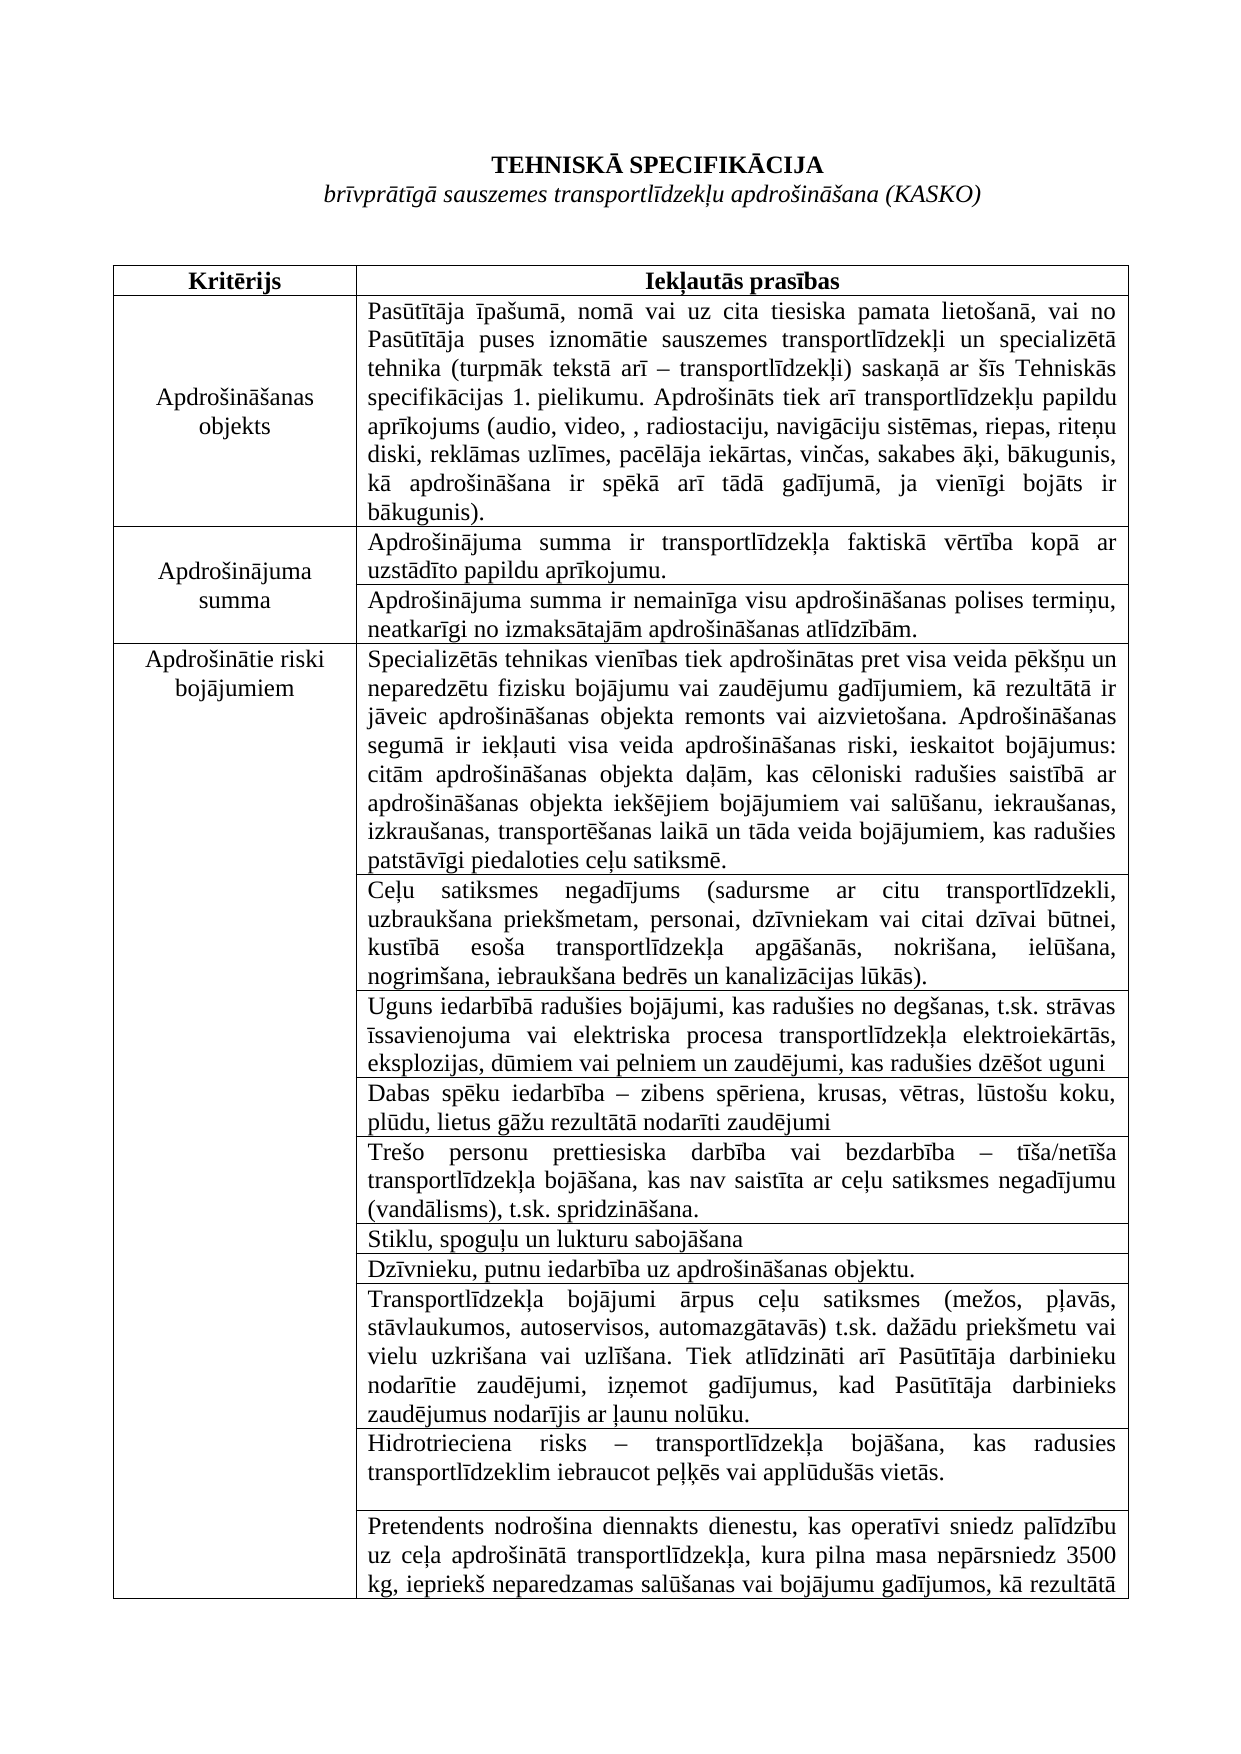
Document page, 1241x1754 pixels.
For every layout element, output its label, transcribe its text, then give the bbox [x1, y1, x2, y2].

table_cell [357, 1511, 1128, 1597]
table_cell Dzīvnieku, putnu iedarbība uz apdrošināšanas objektu. [357, 1254, 1128, 1283]
table_cell Ceļu satiksmes negadījums (sadursme ar citu transportlīdzekli, uzbraukšana priekšmetam, personai, dzīvniekam vai citai dzīvai būtnei, kustībā esoša transportlīdzekļa apgāšanās, nokrišana, ielūšana, nogrimšana, iebraukšana bedrēs un kanalizācijas lūkās). [357, 875, 1128, 990]
table_cell Dabas spēku iedarbība – zibens spēriena, krusas, vētras, lūstošu koku, plūdu, lietus gāžu rezultātā nodarīti zaudējumi [357, 1078, 1128, 1136]
table_cell Apdrošināšanas objekts [114, 296, 356, 526]
table_header Kritērijs [114, 266, 356, 295]
text TEHNISKĀ SPECIFIKĀCIJA [112, 150, 1128, 179]
table_cell Trešo personu prettiesiska darbība vai bezdarbība – tīša/netīša transportlīdzekļa bojāšana, kas nav saistīta ar ceļu satiksmes negadījumu (vandālisms), t.sk. spridzināšana. [357, 1137, 1128, 1223]
table_header Iekļautās prasības [357, 266, 1128, 295]
table_cell Uguns iedarbībā radušies bojājumi, kas radušies no degšanas, t.sk. strāvas īssavienojuma vai elektriska procesa transportlīdzekļa elektroiekārtās, eksplozijas, dūmiem vai pelniem un zaudējumi, kas radušies dzēšot uguni [357, 991, 1128, 1077]
table_cell Apdrošinātie riski bojājumiem [114, 644, 356, 1597]
table_cell Specializētās tehnikas vienības tiek apdrošinātas pret visa veida pēkšņu un neparedzētu fizisku bojājumu vai zaudējumu gadījumiem, kā rezultātā ir jāveic apdrošināšanas objekta remonts vai aizvietošana. Apdrošināšanas segumā ir iekļauti visa veida apdrošināšanas riski, ieskaitot bojājumus: citām apdrošināšanas objekta daļām, kas cēloniski radušies saistībā ar apdrošināšanas objekta iekšējiem bojājumiem vai salūšanu, iekraušanas, izkraušanas, transportēšanas laikā un tāda veida bojājumiem, kas radušies patstāvīgi piedaloties ceļu satiksmē. [357, 644, 1128, 874]
text brīvprātīgā sauszemes transportlīdzekļu apdrošināšana (KASKO) [179, 179, 1128, 207]
table_cell Transportlīdzekļa bojājumi ārpus ceļu satiksmes (mežos, pļavās, stāvlaukumos, autoservisos, automazgātavās) t.sk. dažādu priekšmetu vai vielu uzkrišana vai uzlīšana. Tiek atlīdzināti arī Pasūtītāja darbinieku nodarītie zaudējumi, izņemot gadījumus, kad Pasūtītāja darbinieks zaudējumus nodarījis ar ļaunu nolūku. [357, 1284, 1128, 1427]
table_cell Apdrošinājuma summa [114, 527, 356, 643]
table_cell Stiklu, spoguļu un lukturu sabojāšana [357, 1224, 1128, 1253]
table_cell Apdrošinājuma summa ir transportlīdzekļa faktiskā vērtība kopā ar uzstādīto papildu aprīkojumu. [357, 527, 1128, 584]
table_cell Pasūtītāja īpašumā, nomā vai uz cita tiesiska pamata lietošanā, vai no Pasūtītāja puses iznomātie sauszemes transportlīdzekļi un specializētā tehnika (turpmāk tekstā arī – transportlīdzekļi) saskaņā ar šīs Tehniskās specifikācijas 1. pielikumu. Apdrošināts tiek arī transportlīdzekļu papildu aprīkojums (audio, video, , radiostaciju, navigāciju sistēmas, riepas, riteņu diski, reklāmas uzlīmes, pacēlāja iekārtas, vinčas, sakabes āķi, bākugunis, kā apdrošināšana ir spēkā arī tādā gadījumā, ja vienīgi bojāts ir bākugunis). [357, 296, 1128, 526]
table_cell Apdrošinājuma summa ir nemainīga visu apdrošināšanas polises termiņu, neatkarīgi no izmaksātajām apdrošināšanas atlīdzībām. [357, 585, 1128, 643]
table_cell Hidrotrieciena risks ‒ transportlīdzekļa bojāšana, kas radusies transportlīdzeklim iebraucot peļķēs vai applūdušās vietās. [357, 1429, 1128, 1510]
